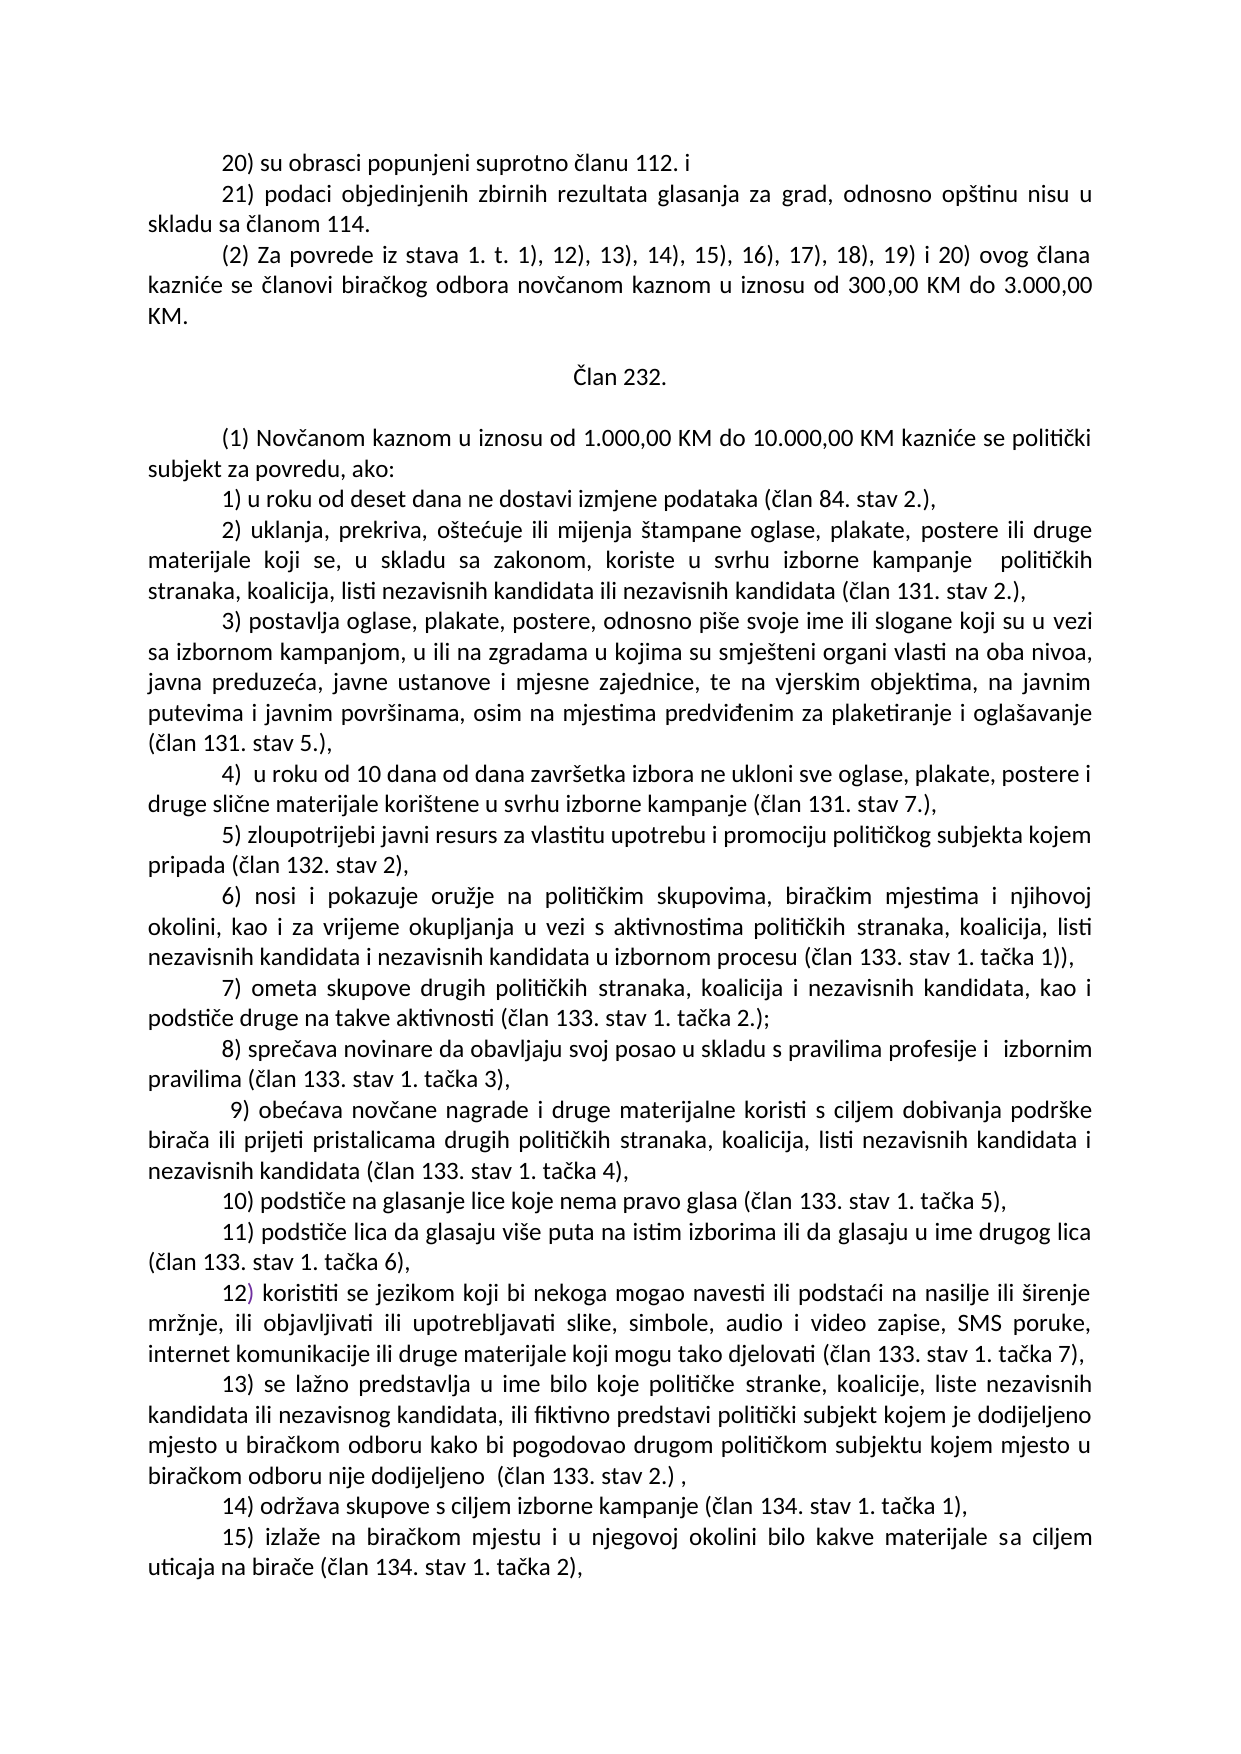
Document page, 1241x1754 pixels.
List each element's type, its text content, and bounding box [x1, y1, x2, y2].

text Član 232. [148, 361, 1093, 392]
text 5) zloupotrijebi javni resurs za vlastitu upotrebu i promociju političkog subjekta kojem pripada (član 132. stav 2), [148, 819, 1093, 880]
text 10) podstiče na glasanje lice koje nema pravo glasa (član 133. stav 1. tačka 5), [148, 1185, 1093, 1216]
text 21) podaci objedinjenih zbirnih rezultata glasanja za grad, odnosno opštinu nisu u skladu sa članom 114. [148, 178, 1093, 239]
text 9) obećava novčane nagrade i druge materijalne koristi s ciljem dobivanja podrške birača ili prijeti pristalicama drugih političkih stranaka, koalicija, listi nezavisnih kandidata i nezavisnih kandidata (član 133. stav 1. tačka 4), [148, 1094, 1093, 1185]
text 3) postavlja oglase, plakate, postere, odnosno piše svoje ime ili slogane koji su u vezi sa izbornom kampanjom, u ili na zgradama u kojima su smješteni organi vlasti na oba nivoa, javna preduzeća, javne ustanove i mjesne zajednice, te na vjerskim objektima, na javnim putevima i javnim površinama, osim na mjestima predviđenim za plaketiranje i oglašavanje (član 131. stav 5.), [148, 605, 1093, 758]
text 11) podstiče lica da glasaju više puta na istim izborima ili da glasaju u ime drugog lica (član 133. stav 1. tačka 6), [148, 1216, 1093, 1277]
text 8) sprečava novinare da obavljaju svoj posao u skladu s pravilima profesije i izbornim pravilima (član 133. stav 1. tačka 3), [148, 1033, 1093, 1094]
text 13) se lažno predstavlja u ime bilo koje političke stranke, koalicije, liste nezavisnih kandidata ili nezavisnog kandidata, ili fiktivno predstavi politički subjekt kojem je dodijeljeno mjesto u biračkom odboru kako bi pogodovao drugom političkom subjektu kojem mjesto u biračkom odboru nije dodijeljeno (član 133. stav 2.) , [148, 1368, 1093, 1491]
text 14) održava skupove s ciljem izborne kampanje (član 134. stav 1. tačka 1), [148, 1491, 1093, 1521]
text 7) ometa skupove drugih političkih stranaka, koalicija i nezavisnih kandidata, kao i podstiče druge na takve aktivnosti (član 133. stav 1. tačka 2.); [148, 972, 1093, 1033]
text (2) Za povrede iz stava 1. t. 1), 12), 13), 14), 15), 16), 17), 18), 19) i 20) ovog člana kazniće se članovi biračkog odbora novčanom kaznom u iznosu od 300,00 KM do 3.000,00 KM. [148, 239, 1093, 331]
text (1) Novčanom kaznom u iznosu od 1.000,00 KM do 10.000,00 KM kazniće se politički subjekt za povredu, ako: [148, 422, 1093, 483]
text 6) nosi i pokazuje oružje na političkim skupovima, biračkim mjestima i njihovoj okolini, kao i za vrijeme okupljanja u vezi s aktivnostima političkih stranaka, koalicija, listi nezavisnih kandidata i nezavisnih kandidata u izbornom procesu (član 133. stav 1. tačka 1)), [148, 880, 1093, 972]
text 1) u roku od deset dana ne dostavi izmjene podataka (član 84. stav 2.), [148, 483, 1093, 514]
text 2) uklanja, prekriva, oštećuje ili mijenja štampane oglase, plakate, postere ili druge materijale koji se, u skladu sa zakonom, koriste u svrhu izborne kampanje političkih stranaka, koalicija, listi nezavisnih kandidata ili nezavisnih kandidata (član 131. stav 2.), [148, 514, 1093, 605]
text 20) su obrasci popunjeni suprotno članu 112. i [148, 148, 1093, 178]
text 4) u roku od 10 dana od dana završetka izbora ne ukloni sve oglase, plakate, postere i druge slične materijale korištene u svrhu izborne kampanje (član 131. stav 7.), [148, 758, 1093, 819]
text 12) koristiti se jezikom koji bi nekoga mogao navesti ili podstaći na nasilje ili širenje mržnje, ili objavljivati ili upotrebljavati slike, simbole, audio i video zapise, SMS poruke, internet komunikacije ili druge materijale koji mogu tako djelovati (član 133. stav 1. tačka 7), [148, 1277, 1093, 1368]
text 15) izlaže na biračkom mjestu i u njegovoj okolini bilo kakve materijale sa ciljem uticaja na birače (član 134. stav 1. tačka 2), [148, 1521, 1093, 1582]
